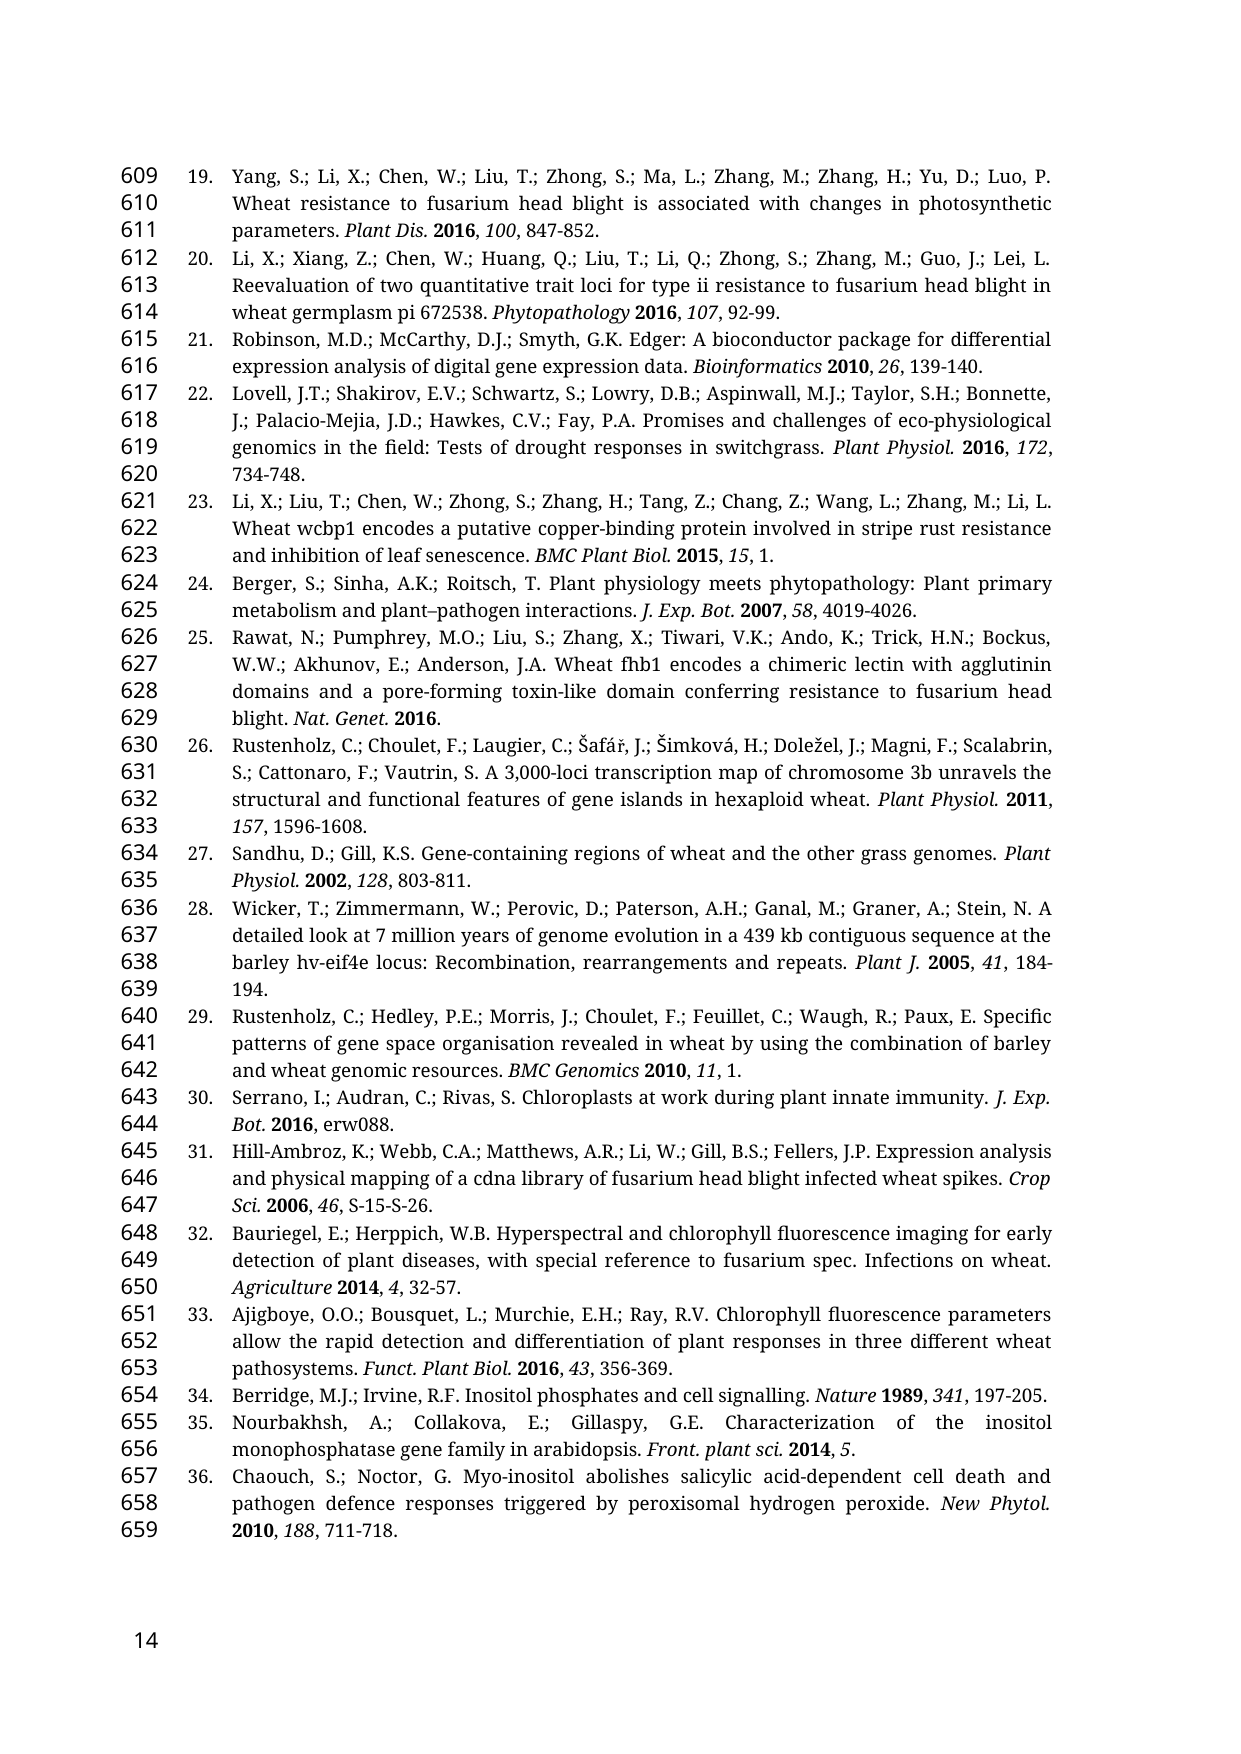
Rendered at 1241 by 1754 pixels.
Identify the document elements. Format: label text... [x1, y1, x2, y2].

text Rustenholz, C.; Hedley, P.E.; Morris, J.; Choulet, F.; Feuillet, C.; Waugh, R.; Paux, E. Specific patterns of gene space organisation revealed in wheat by using the combination of barley and wheat genomic resources. BMC Genomics 2010, 11, 1. [187, 1002, 1053, 1083]
text Wicker, T.; Zimmermann, W.; Perovic, D.; Paterson, A.H.; Ganal, M.; Graner, A.; Stein, N. A detailed look at 7 million years of genome evolution in a 439 kb contiguous sequence at the barley hv‐eif4e locus: Recombination, rearrangements and repeats. Plant J. 2005, 41, 184-194. [187, 893, 1053, 1002]
text Berger, S.; Sinha, A.K.; Roitsch, T. Plant physiology meets phytopathology: Plant primary metabolism and plant–pathogen interactions. J. Exp. Bot. 2007, 58, 4019-4026. [187, 568, 1053, 622]
text Ajigboye, O.O.; Bousquet, L.; Murchie, E.H.; Ray, R.V. Chlorophyll fluorescence parameters allow the rapid detection and differentiation of plant responses in three different wheat pathosystems. Funct. Plant Biol. 2016, 43, 356-369. [187, 1299, 1053, 1381]
text Berridge, M.J.; Irvine, R.F. Inositol phosphates and cell signalling. Nature 1989, 341, 197-205. [187, 1381, 1053, 1408]
text Hill-Ambroz, K.; Webb, C.A.; Matthews, A.R.; Li, W.; Gill, B.S.; Fellers, J.P. Expression analysis and physical mapping of a cdna library of fusarium head blight infected wheat spikes. Crop Sci. 2006, 46, S-15-S-26. [187, 1137, 1053, 1218]
text Lovell, J.T.; Shakirov, E.V.; Schwartz, S.; Lowry, D.B.; Aspinwall, M.J.; Taylor, S.H.; Bonnette, J.; Palacio-Mejia, J.D.; Hawkes, C.V.; Fay, P.A. Promises and challenges of eco-physiological genomics in the field: Tests of drought responses in switchgrass. Plant Physiol. 2016, 172, 734-748. [187, 379, 1053, 487]
text Rustenholz, C.; Choulet, F.; Laugier, C.; Šafář, J.; Šimková, H.; Doležel, J.; Magni, F.; Scalabrin, S.; Cattonaro, F.; Vautrin, S. A 3,000-loci transcription map of chromosome 3b unravels the structural and functional features of gene islands in hexaploid wheat. Plant Physiol. 2011, 157, 1596-1608. [187, 731, 1053, 839]
text Sandhu, D.; Gill, K.S. Gene-containing regions of wheat and the other grass genomes. Plant Physiol. 2002, 128, 803-811. [187, 839, 1053, 893]
text Robinson, M.D.; McCarthy, D.J.; Smyth, G.K. Edger: A bioconductor package for differential expression analysis of digital gene expression data. Bioinformatics 2010, 26, 139-140. [187, 324, 1053, 379]
text Bauriegel, E.; Herppich, W.B. Hyperspectral and chlorophyll fluorescence imaging for early detection of plant diseases, with special reference to fusarium spec. Infections on wheat. Agriculture 2014, 4, 32-57. [187, 1218, 1053, 1299]
text Yang, S.; Li, X.; Chen, W.; Liu, T.; Zhong, S.; Ma, L.; Zhang, M.; Zhang, H.; Yu, D.; Luo, P. Wheat resistance to fusarium head blight is associated with changes in photosynthetic parameters. Plant Dis. 2016, 100, 847-852. [187, 162, 1053, 243]
text Li, X.; Xiang, Z.; Chen, W.; Huang, Q.; Liu, T.; Li, Q.; Zhong, S.; Zhang, M.; Guo, J.; Lei, L. Reevaluation of two quantitative trait loci for type ii resistance to fusarium head blight in wheat germplasm pi 672538. Phytopathology 2016, 107, 92-99. [187, 243, 1053, 324]
text Chaouch, S.; Noctor, G. Myo‐inositol abolishes salicylic acid‐dependent cell death and pathogen defence responses triggered by peroxisomal hydrogen peroxide. New Phytol. 2010, 188, 711-718. [187, 1462, 1053, 1543]
text Li, X.; Liu, T.; Chen, W.; Zhong, S.; Zhang, H.; Tang, Z.; Chang, Z.; Wang, L.; Zhang, M.; Li, L. Wheat wcbp1 encodes a putative copper-binding protein involved in stripe rust resistance and inhibition of leaf senescence. BMC Plant Biol. 2015, 15, 1. [187, 487, 1053, 568]
text Nourbakhsh, A.; Collakova, E.; Gillaspy, G.E. Characterization of the inositol monophosphatase gene family in arabidopsis. Front. plant sci. 2014, 5. [187, 1408, 1053, 1462]
text Rawat, N.; Pumphrey, M.O.; Liu, S.; Zhang, X.; Tiwari, V.K.; Ando, K.; Trick, H.N.; Bockus, W.W.; Akhunov, E.; Anderson, J.A. Wheat fhb1 encodes a chimeric lectin with agglutinin domains and a pore-forming toxin-like domain conferring resistance to fusarium head blight. Nat. Genet. 2016. [187, 622, 1053, 731]
text Serrano, I.; Audran, C.; Rivas, S. Chloroplasts at work during plant innate immunity. J. Exp. Bot. 2016, erw088. [187, 1083, 1053, 1137]
